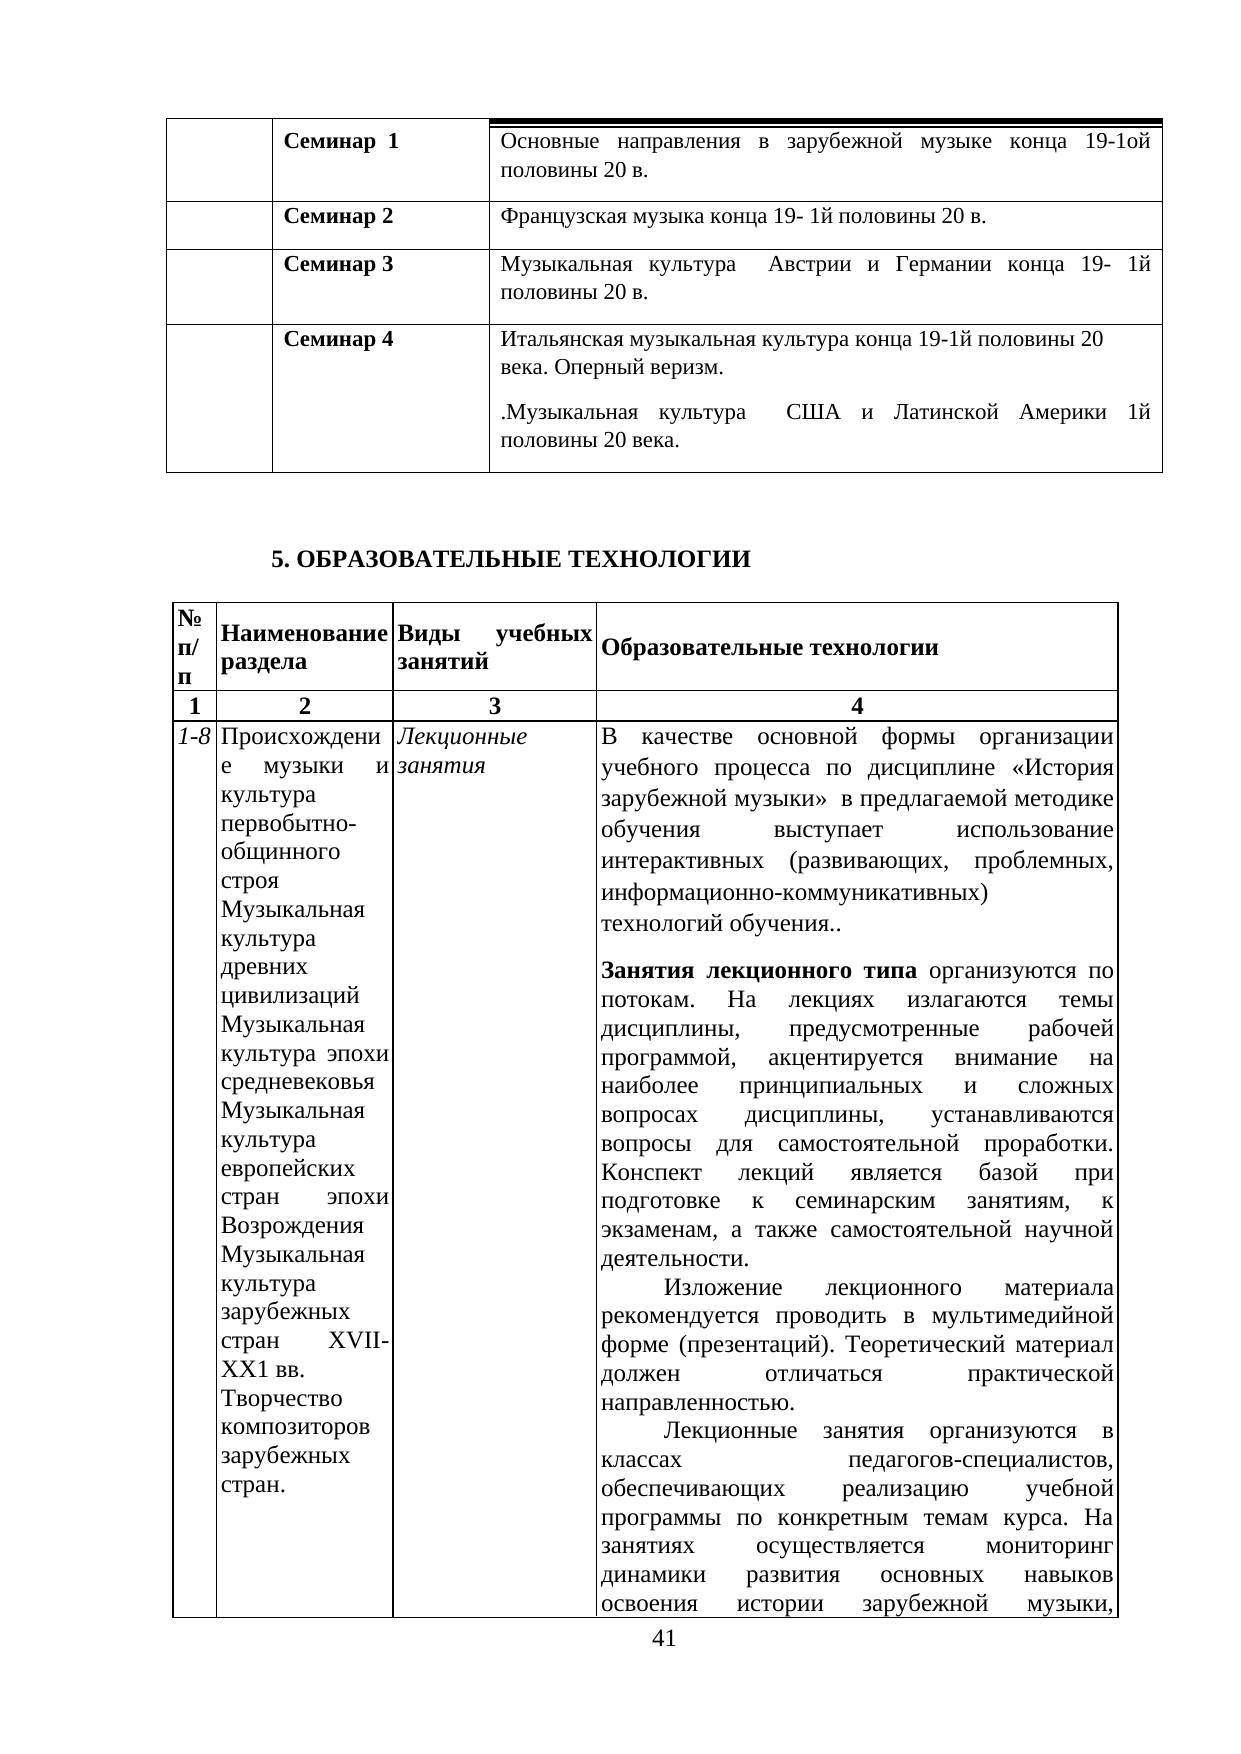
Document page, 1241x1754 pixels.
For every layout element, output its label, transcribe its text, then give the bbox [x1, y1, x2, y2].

table_cell 3 [394, 691, 596, 720]
table_cell [167, 202, 272, 249]
table_cell Семинар 4 [273, 325, 489, 472]
table_cell Основные направления в зарубежной музыке конца 19-1ой половины 20 в. [490, 128, 1162, 201]
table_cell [597, 722, 1117, 1617]
table_cell Музыкальная культура Австрии и Германии конца 19- 1й половины 20 в. [490, 250, 1162, 323]
text 5. ОБРАЗОВАТЕЛЬНЫЕ ТЕХНОЛОГИИ [177, 544, 1152, 573]
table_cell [217, 722, 392, 1617]
table_cell 1 [174, 691, 216, 720]
table_cell Французская музыка конца 19- 1й половины 20 в. [490, 202, 1162, 249]
table_header Образовательные технологии [597, 603, 1117, 689]
table_cell Семинар 3 [273, 250, 489, 323]
table_header № п/п [174, 603, 216, 689]
table_cell Итальянская музыкальная культура конца 19-1й половины 20 века. Оперный веризм. .Музыкальная культура США и Латинской Америки 1й половины 20 века. [490, 325, 1162, 472]
table_cell Лекционные занятия [394, 722, 597, 1617]
table_cell [167, 325, 272, 472]
table_cell Семинар 1 [273, 119, 489, 201]
table_cell [167, 119, 272, 201]
table_cell 4 [597, 691, 1117, 720]
table_header Наименование раздела [217, 603, 392, 689]
table_cell 2 [217, 691, 392, 720]
table_header Виды учебных занятий [394, 603, 596, 689]
table_cell 1-8 [174, 722, 216, 1617]
table_cell [167, 250, 272, 323]
table_cell Семинар 2 [273, 202, 489, 249]
